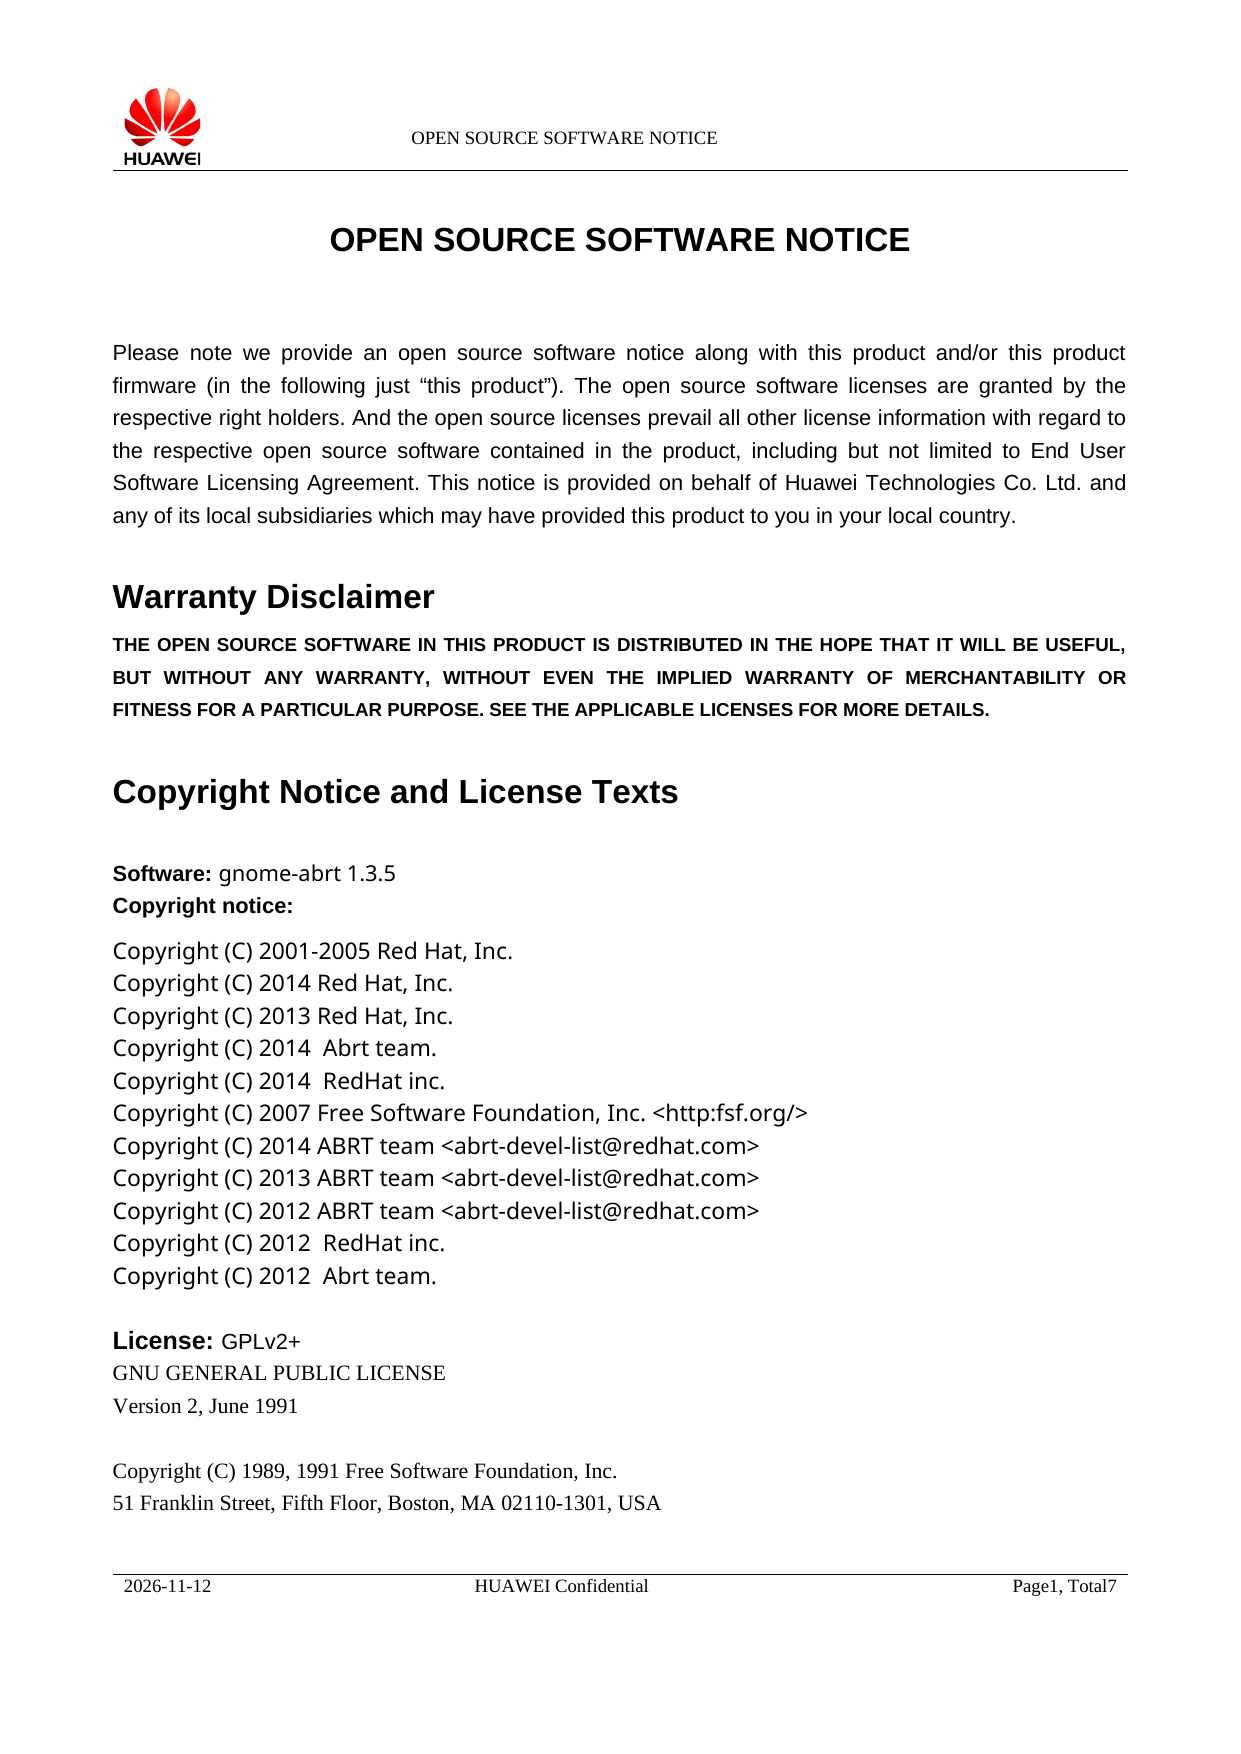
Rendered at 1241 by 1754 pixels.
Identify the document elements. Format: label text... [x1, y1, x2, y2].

text OPEN SOURCE SOFTWARE NOTICE [112, 206, 1128, 271]
picture [124, 88, 201, 165]
text Copyright Notice and License Texts [112, 759, 1128, 824]
title Software: gnome-abrt 1.3.5 [112, 856, 1128, 889]
text Warranty Disclaimer [112, 564, 1128, 629]
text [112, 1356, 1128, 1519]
text Copyright (C) 2001-2005 Red Hat, Inc. Copyright (C) 2014 Red Hat, Inc. Copyright (C) 2013 Red Hat, Inc. Copyright (C) 2014 Abrt team. Copyright (C) 2014 RedHat inc. Copyright (C) 2007 Free Software Foundation, Inc. <http:fsf.org/> Copyright (C) 2014 ABRT team <abrt-devel-list@redhat.com> Copyright (C) 2013 ABRT team <abrt-devel-list@redhat.com> Copyright (C) 2012 ABRT team <abrt-devel-list@redhat.com> Copyright (C) 2012 RedHat inc. Copyright (C) 2012 Abrt team. [112, 934, 1128, 1324]
text Copyright notice: [112, 889, 1128, 921]
text The open source software in this product is distributed in the hope that it will be useful, but WITHOUT ANY WARRANTY, without even the implied warranty of MERCHANTABILITY or FITNESS FOR A PARTICULAR PURPOSE. See the applicable licenses for more details. [112, 629, 1128, 726]
text License: GPLv2+ [112, 1324, 1128, 1356]
text Please note we provide an open source software notice along with this product and/or this product firmware (in the following just “this product”). The open source software licenses are granted by the respective right holders. And the open source licenses prevail all other license information with regard to the respective open source software contained in the product, including but not limited to End User Software Licensing Agreement. This notice is provided on behalf of Huawei Technologies Co. Ltd. and any of its local subsidiaries which may have provided this product to you in your local country. [112, 336, 1128, 531]
